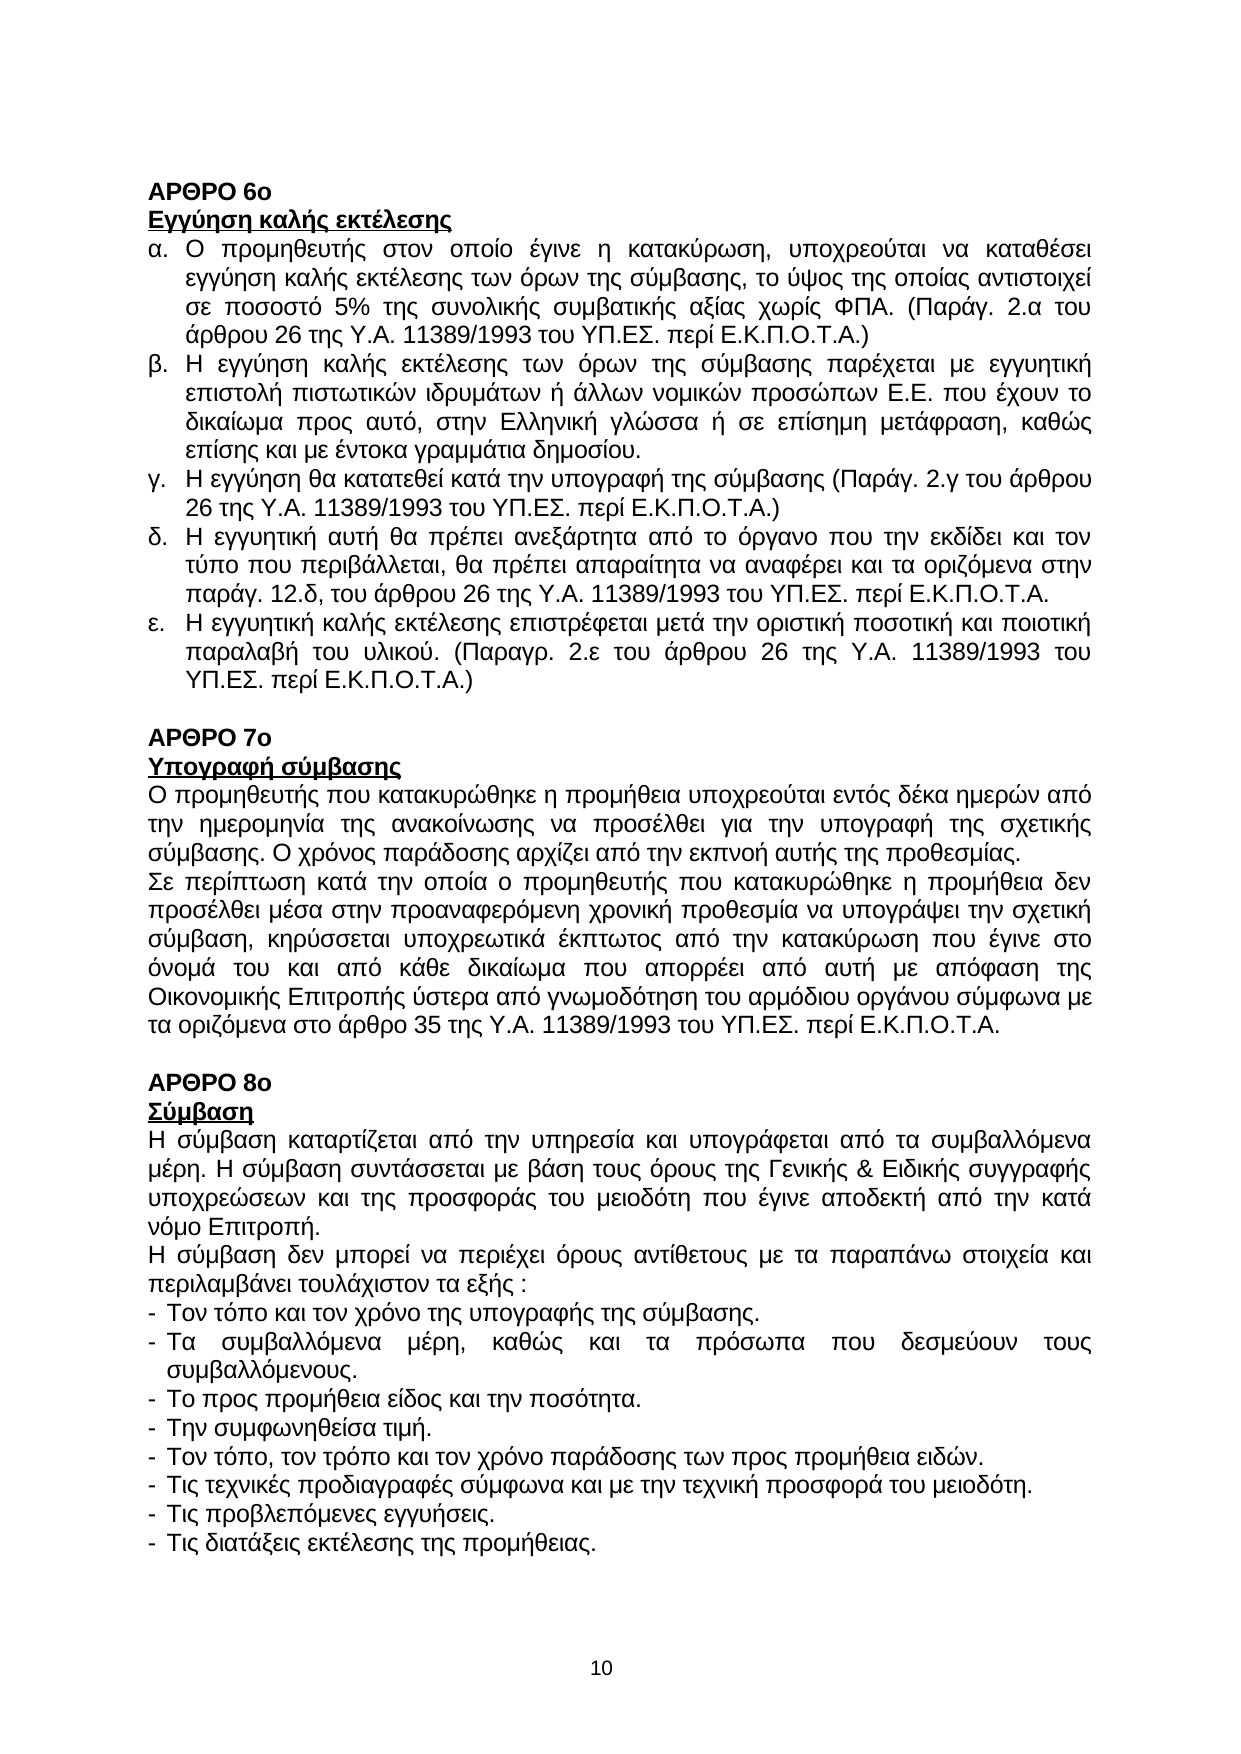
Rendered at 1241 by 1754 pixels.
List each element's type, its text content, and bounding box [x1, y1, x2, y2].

text - Την συμφωνηθείσα τιμή. [148, 1413, 1092, 1441]
text ΑΡΘΡΟ 8ο [148, 1068, 1092, 1096]
text Η σύμβαση καταρτίζεται από την υπηρεσία και υπογράφεται από τα συμβαλλόμενα μέρη. Η σύμβαση συντάσσεται με βάση τους όρους της Γενικής & Ειδικής συγγραφής υποχρεώσεων και της προσφοράς του μειοδότη που έγινε αποδεκτή από την κατά νόμο Επιτροπή. [148, 1125, 1092, 1240]
text γ. Η εγγύηση θα κατατεθεί κατά την υπογραφή της σύμβασης (Παράγ. 2.γ του άρθρου 26 της Υ.Α. 11389/1993 του ΥΠ.ΕΣ. περί Ε.Κ.Π.Ο.Τ.Α.) [148, 464, 1092, 521]
text - Τον τόπο, τον τρόπο και τον χρόνο παράδοσης των προς προμήθεια ειδών. [148, 1441, 1092, 1470]
text α. Ο προμηθευτής στον οποίο έγινε η κατακύρωση, υποχρεούται να καταθέσει εγγύηση καλής εκτέλεσης των όρων της σύμβασης, το ύψος της οποίας αντιστοιχεί σε ποσοστό 5% της συνολικής συμβατικής αξίας χωρίς ΦΠΑ. (Παράγ. 2.α του άρθρου 26 της Υ.Α. 11389/1993 του ΥΠ.ΕΣ. περί Ε.Κ.Π.Ο.Τ.Α.) [148, 234, 1092, 349]
text Σε περίπτωση κατά την οποία ο προμηθευτής που κατακυρώθηκε η προμήθεια δεν προσέλθει μέσα στην προαναφερόμενη χρονική προθεσμία να υπογράψει την σχετική σύμβαση, κηρύσσεται υποχρεωτικά έκπτωτος από την κατακύρωση που έγινε στο όνομά του και από κάθε δικαίωμα που απορρέει από αυτή με απόφαση της Οικονομικής Επιτροπής ύστερα από γνωμοδότηση του αρμόδιου οργάνου σύμφωνα με τα οριζόμενα στο άρθρο 35 της Υ.Α. 11389/1993 του ΥΠ.ΕΣ. περί Ε.Κ.Π.Ο.Τ.Α. [148, 866, 1092, 1039]
text ΑΡΘΡΟ 6ο [148, 176, 1092, 205]
text Η σύμβαση δεν μπορεί να περιέχει όρους αντίθετους με τα παραπάνω στοιχεία και περιλαμβάνει τουλάχιστον τα εξής : [148, 1240, 1092, 1298]
text ΑΡΘΡΟ 7ο [148, 723, 1092, 751]
text Εγγύηση καλής εκτέλεσης [148, 205, 1092, 234]
text - Τις τεχνικές προδιαγραφές σύμφωνα και με την τεχνική προσφορά του μειοδότη. [148, 1470, 1092, 1499]
text - Τα συμβαλλόμενα μέρη, καθώς και τα πρόσωπα που δεσμεύουν τους συμβαλλόμενους. [148, 1326, 1092, 1384]
text - Τον τόπο και τον χρόνο της υπογραφής της σύμβασης. [148, 1298, 1092, 1326]
text ε. Η εγγυητική καλής εκτέλεσης επιστρέφεται μετά την οριστική ποσοτική και ποιοτική παραλαβή του υλικού. (Παραγρ. 2.ε του άρθρου 26 της Υ.Α. 11389/1993 του ΥΠ.ΕΣ. περί Ε.Κ.Π.Ο.Τ.Α.) [148, 608, 1092, 694]
text - Τις διατάξεις εκτέλεσης της προμήθειας. [148, 1528, 1092, 1556]
text Ο προμηθευτής που κατακυρώθηκε η προμήθεια υποχρεούται εντός δέκα ημερών από την ημερομηνία της ανακοίνωσης να προσέλθει για την υπογραφή της σχετικής σύμβασης. Ο χρόνος παράδοσης αρχίζει από την εκπνοή αυτής της προθεσμίας. [148, 780, 1092, 866]
text - Το προς προμήθεια είδος και την ποσότητα. [148, 1384, 1092, 1413]
text δ. Η εγγυητική αυτή θα πρέπει ανεξάρτητα από το όργανο που την εκδίδει και τον τύπο που περιβάλλεται, θα πρέπει απαραίτητα να αναφέρει και τα οριζόμενα στην παράγ. 12.δ, του άρθρου 26 της Υ.Α. 11389/1993 του ΥΠ.ΕΣ. περί Ε.Κ.Π.Ο.Τ.Α. [148, 521, 1092, 608]
text Σύμβαση [148, 1096, 1092, 1125]
text β. Η εγγύηση καλής εκτέλεσης των όρων της σύμβασης παρέχεται με εγγυητική επιστολή πιστωτικών ιδρυμάτων ή άλλων νομικών προσώπων Ε.Ε. που έχουν το δικαίωμα προς αυτό, στην Ελληνική γλώσσα ή σε επίσημη μετάφραση, καθώς επίσης και με έντοκα γραμμάτια δημοσίου. [148, 349, 1092, 464]
text Υπογραφή σύμβασης [148, 751, 1092, 780]
text - Τις προβλεπόμενες εγγυήσεις. [148, 1499, 1092, 1528]
